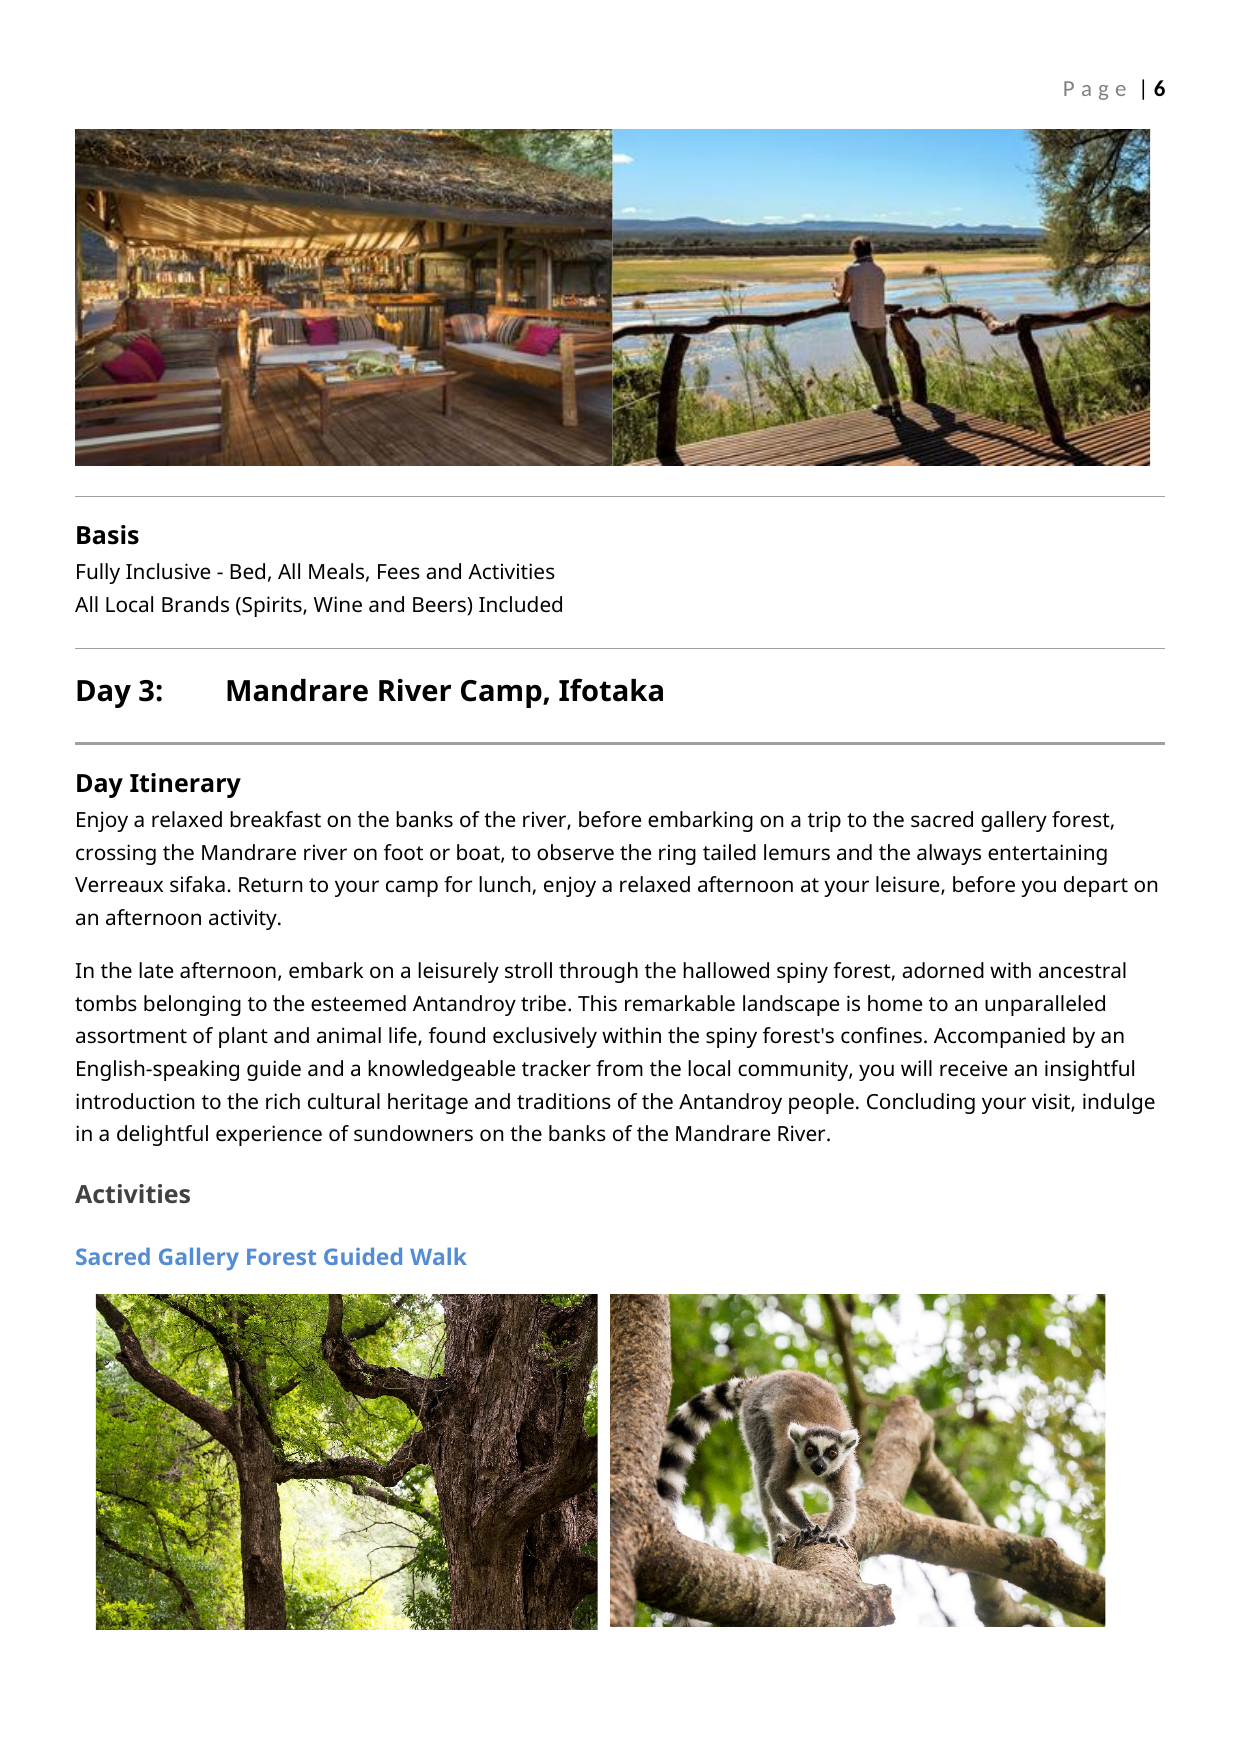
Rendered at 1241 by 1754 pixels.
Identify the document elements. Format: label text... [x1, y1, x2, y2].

text Enjoy a relaxed breakfast on the banks of the river, before embarking on a trip to the sacred gallery forest, crossing the Mandrare river on foot or boat, to observe the ring tailed lemurs and the always entertaining Verreaux sifaka. Return to your camp for lunch, enjoy a relaxed afternoon at your leisure, before you depart on an afternoon activity. [75, 805, 1165, 931]
subtitle Basis [75, 518, 1165, 552]
subtitle Day Itinerary [75, 766, 1165, 800]
picture [94, 1294, 597, 1629]
text In the late afternoon, embark on a leisurely stroll through the hallowed spiny forest, adorned with ancestral tombs belonging to the esteemed Antandroy tribe. This remarkable landscape is home to an unparalleled assortment of plant and animal life, found exclusively within the spiny forest's confines. Accompanied by an English-speaking guide and a knowledgeable tracker from the local community, you will receive an insightful introduction to the rich cultural heritage and traditions of the Antandroy people. Concluding your visit, indulge in a delightful experience of sundowners on the banks of the Mandrare River. [75, 956, 1165, 1148]
subtitle Day 3: Mandrare River Camp, Ifotaka [75, 670, 1165, 710]
text Fully Inclusive - Bed, All Meals, Fees and Activities All Local Brands (Spirits, Wine and Beers) Included [75, 557, 1165, 618]
text Activities [75, 1177, 1165, 1211]
text Sacred Gallery Forest Guided Walk [75, 1241, 1165, 1272]
picture [608, 1294, 1106, 1625]
